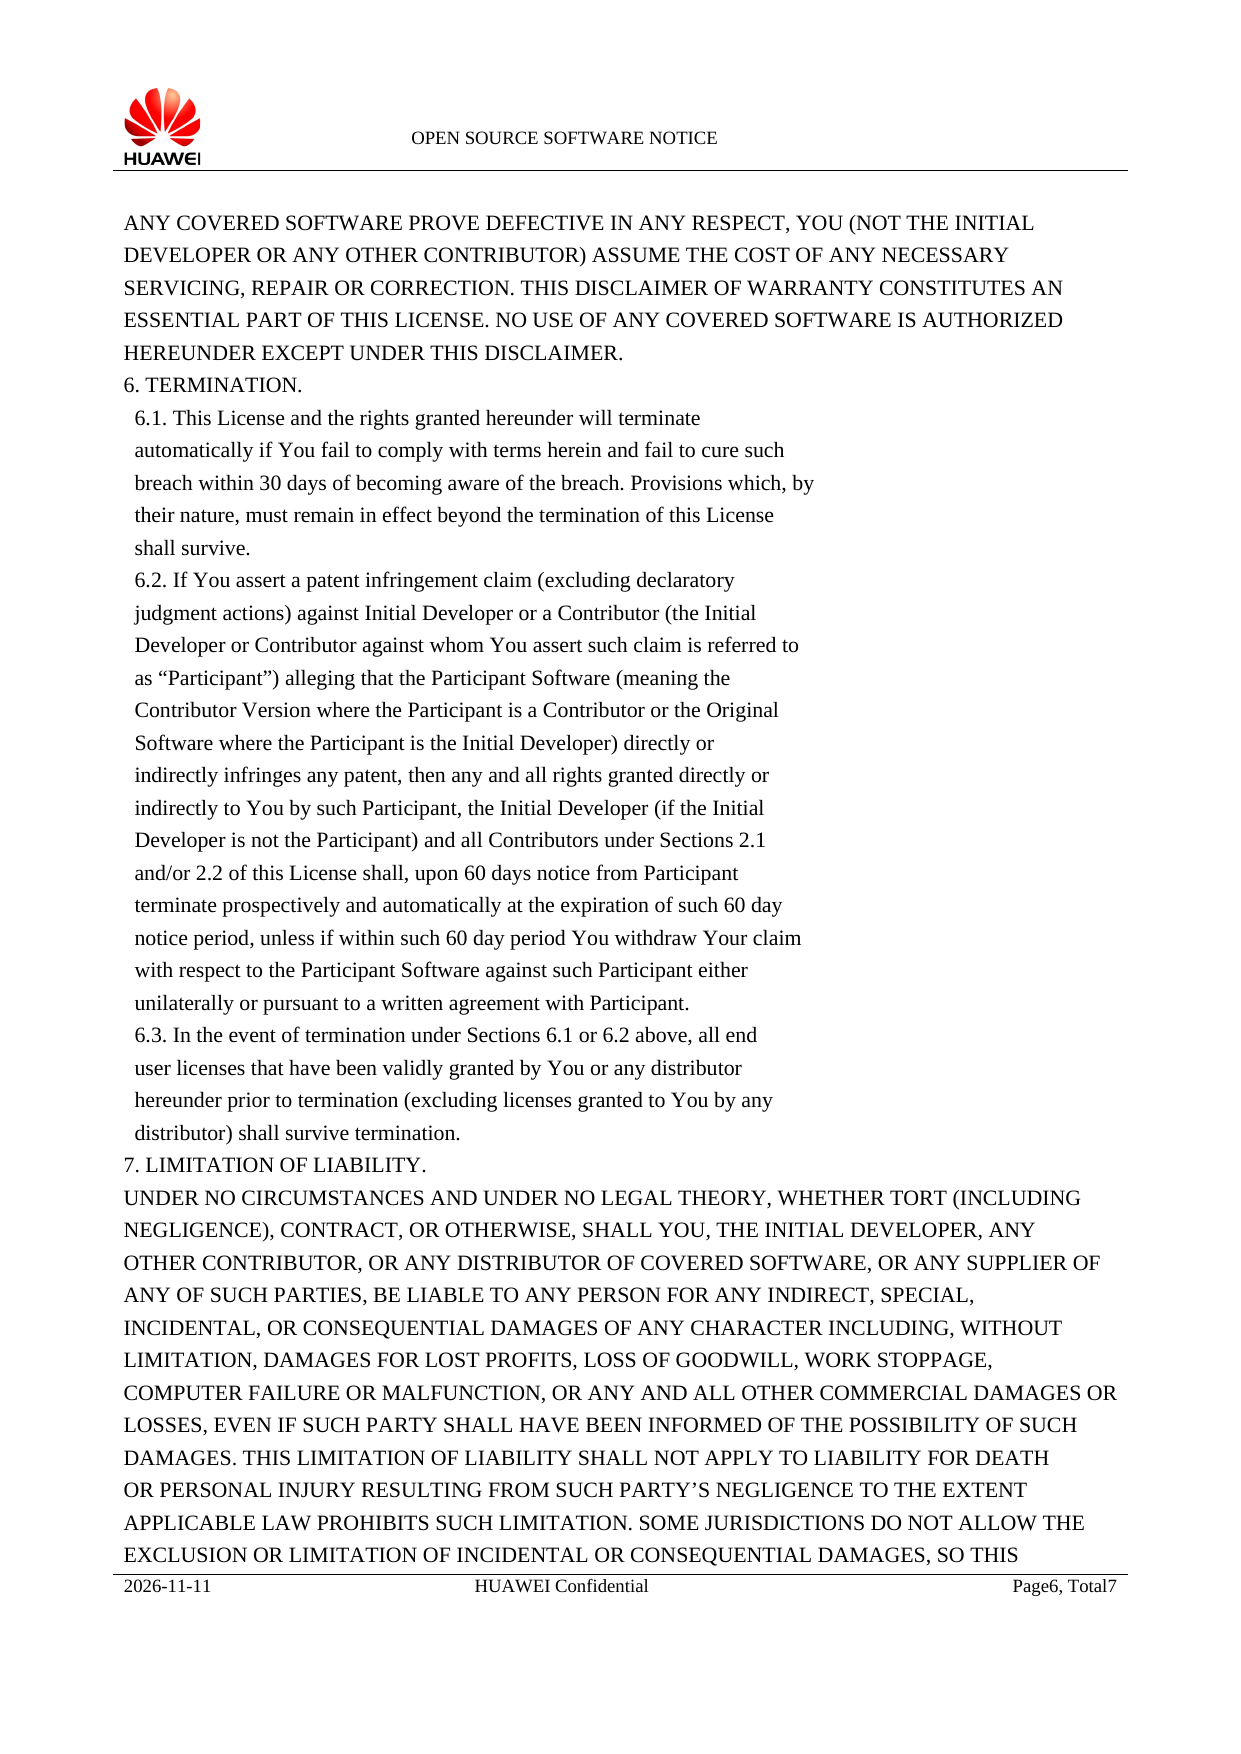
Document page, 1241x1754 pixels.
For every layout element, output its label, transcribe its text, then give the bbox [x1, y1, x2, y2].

picture [124, 88, 201, 165]
